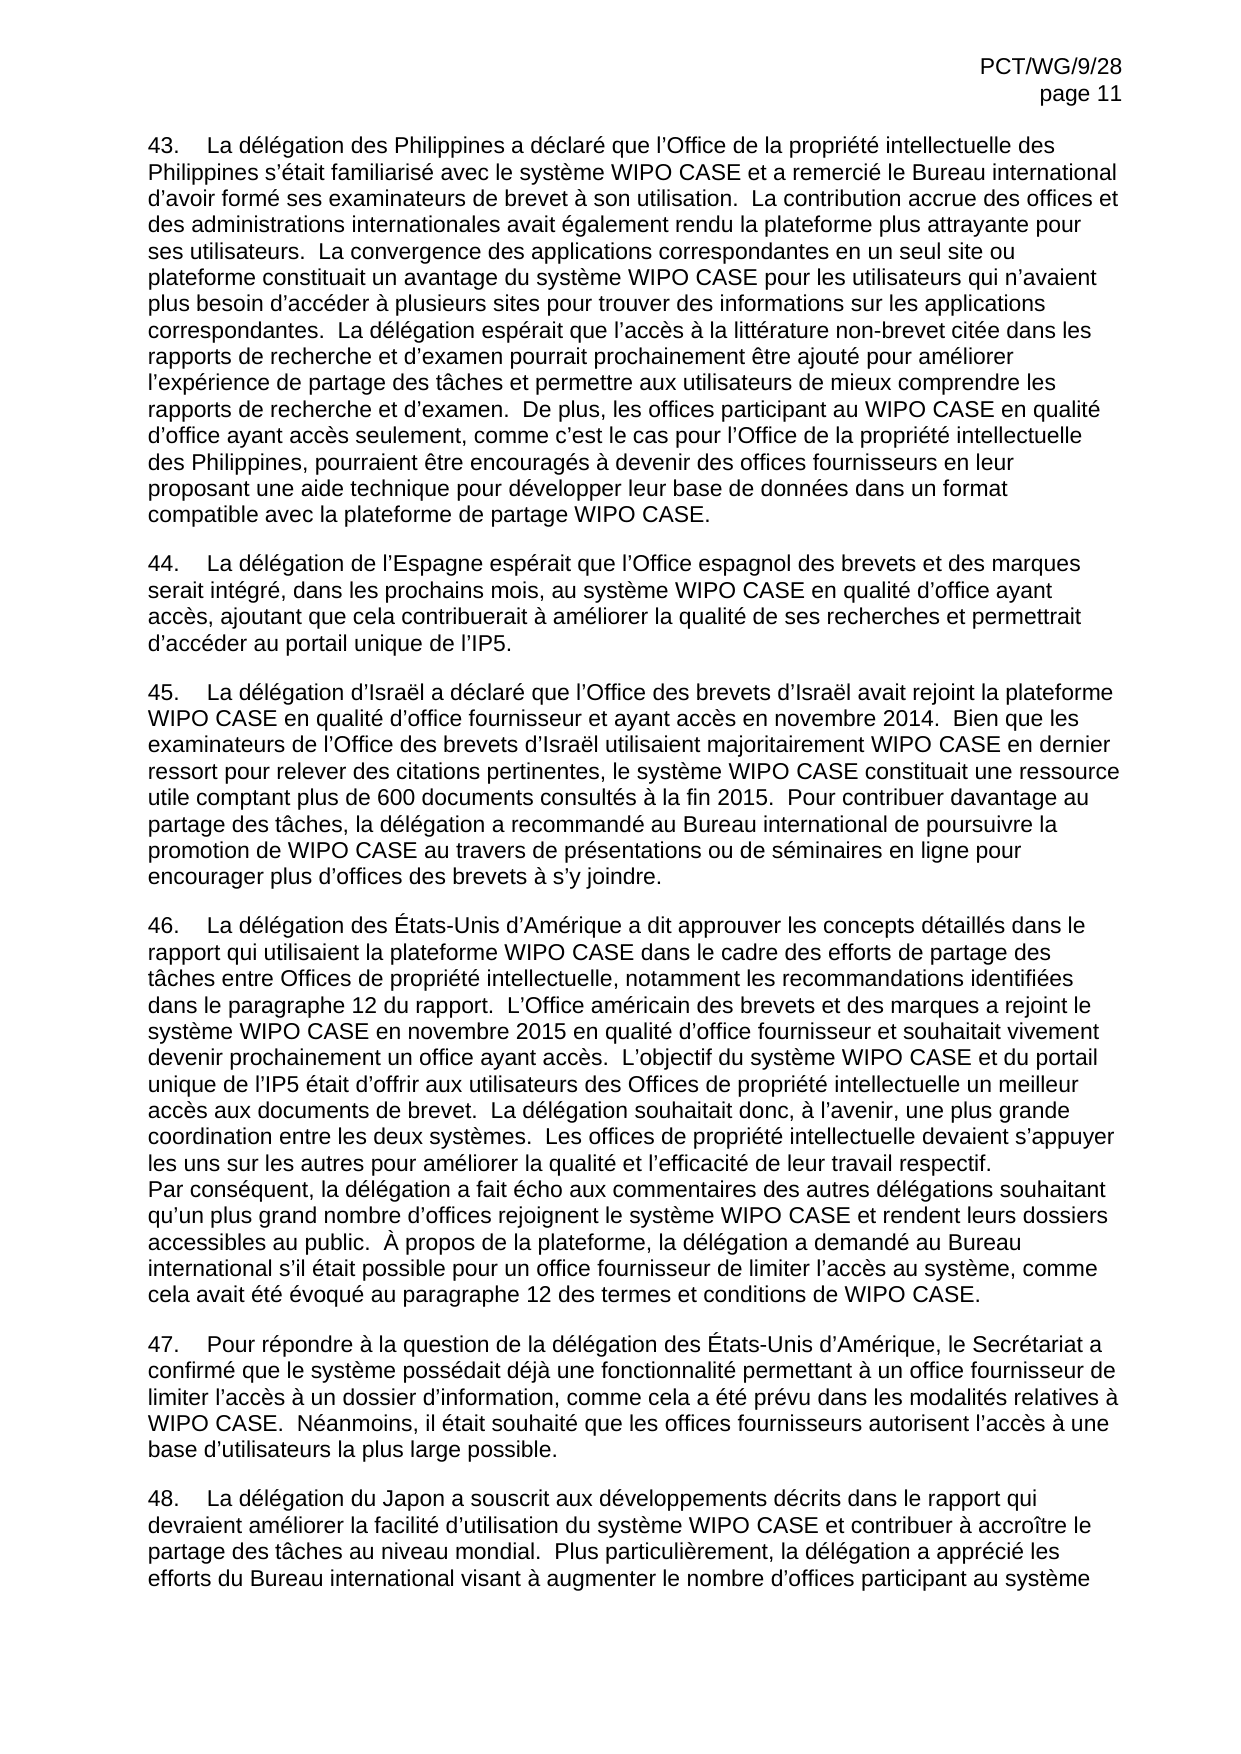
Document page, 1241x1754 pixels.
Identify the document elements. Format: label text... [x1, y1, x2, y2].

text La délégation de l’Espagne espérait que l’Office espagnol des brevets et des marques serait intégré, dans les prochains mois, au système WIPO CASE en qualité d’office ayant accès, ajoutant que cela contribuerait à améliorer la qualité de ses recherches et permettrait d’accéder au portail unique de l’IP5. [148, 550, 1122, 656]
text La délégation d’Israël a déclaré que l’Office des brevets d’Israël avait rejoint la plateforme WIPO CASE en qualité d’office fournisseur et ayant accès en novembre 2014. Bien que les examinateurs de l’Office des brevets d’Israël utilisaient majoritairement WIPO CASE en dernier ressort pour relever des citations pertinentes, le système WIPO CASE constituait une ressource utile comptant plus de 600 documents consultés à la fin 2015. Pour contribuer davantage au partage des tâches, la délégation a recommandé au Bureau international de poursuivre la promotion de WIPO CASE au travers de présentations ou de séminaires en ligne pour encourager plus d’offices des brevets à s’y joindre. [148, 679, 1122, 889]
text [148, 1485, 1122, 1591]
text Pour répondre à la question de la délégation des États-Unis d’Amérique, le Secrétariat a confirmé que le système possédait déjà une fonctionnalité permettant à un office fournisseur de limiter l’accès à un dossier d’information, comme cela a été prévu dans les modalités relatives à WIPO CASE. Néanmoins, il était souhaité que les offices fournisseurs autorisent l’accès à une base d’utilisateurs la plus large possible. [148, 1331, 1122, 1462]
text La délégation des Philippines a déclaré que l’Office de la propriété intellectuelle des Philippines s’était familiarisé avec le système WIPO CASE et a remercié le Bureau international d’avoir formé ses examinateurs de brevet à son utilisation. La contribution accrue des offices et des administrations internationales avait également rendu la plateforme plus attrayante pour ses utilisateurs. La convergence des applications correspondantes en un seul site ou plateforme constituait un avantage du système WIPO CASE pour les utilisateurs qui n’avaient plus besoin d’accéder à plusieurs sites pour trouver des informations sur les applications correspondantes. La délégation espérait que l’accès à la littérature non-brevet citée dans les rapports de recherche et d’examen pourrait prochainement être ajouté pour améliorer l’expérience de partage des tâches et permettre aux utilisateurs de mieux comprendre les rapports de recherche et d’examen. De plus, les offices participant au WIPO CASE en qualité d’office ayant accès seulement, comme c’est le cas pour l’Office de la propriété intellectuelle des Philippines, pourraient être encouragés à devenir des offices fournisseurs en leur proposant une aide technique pour développer leur base de données dans un format compatible avec la plateforme de partage WIPO CASE. [148, 132, 1122, 527]
text La délégation des États-Unis d’Amérique a dit approuver les concepts détaillés dans le rapport qui utilisaient la plateforme WIPO CASE dans le cadre des efforts de partage des tâches entre Offices de propriété intellectuelle, notamment les recommandations identifiées dans le paragraphe 12 du rapport. L’Office américain des brevets et des marques a rejoint le système WIPO CASE en novembre 2015 en qualité d’office fournisseur et souhaitait vivement devenir prochainement un office ayant accès. L’objectif du système WIPO CASE et du portail unique de l’IP5 était d’offrir aux utilisateurs des Offices de propriété intellectuelle un meilleur accès aux documents de brevet. La délégation souhaitait donc, à l’avenir, une plus grande coordination entre les deux systèmes. Les offices de propriété intellectuelle devaient s’appuyer les uns sur les autres pour améliorer la qualité et l’efficacité de leur travail respectif. Par conséquent, la délégation a fait écho aux commentaires des autres délégations souhaitant qu’un plus grand nombre d’offices rejoignent le système WIPO CASE et rendent leurs dossiers accessibles au public. À propos de la plateforme, la délégation a demandé au Bureau international s’il était possible pour un office fournisseur de limiter l’accès au système, comme cela avait été évoqué au paragraphe 12 des termes et conditions de WIPO CASE. [148, 912, 1122, 1308]
